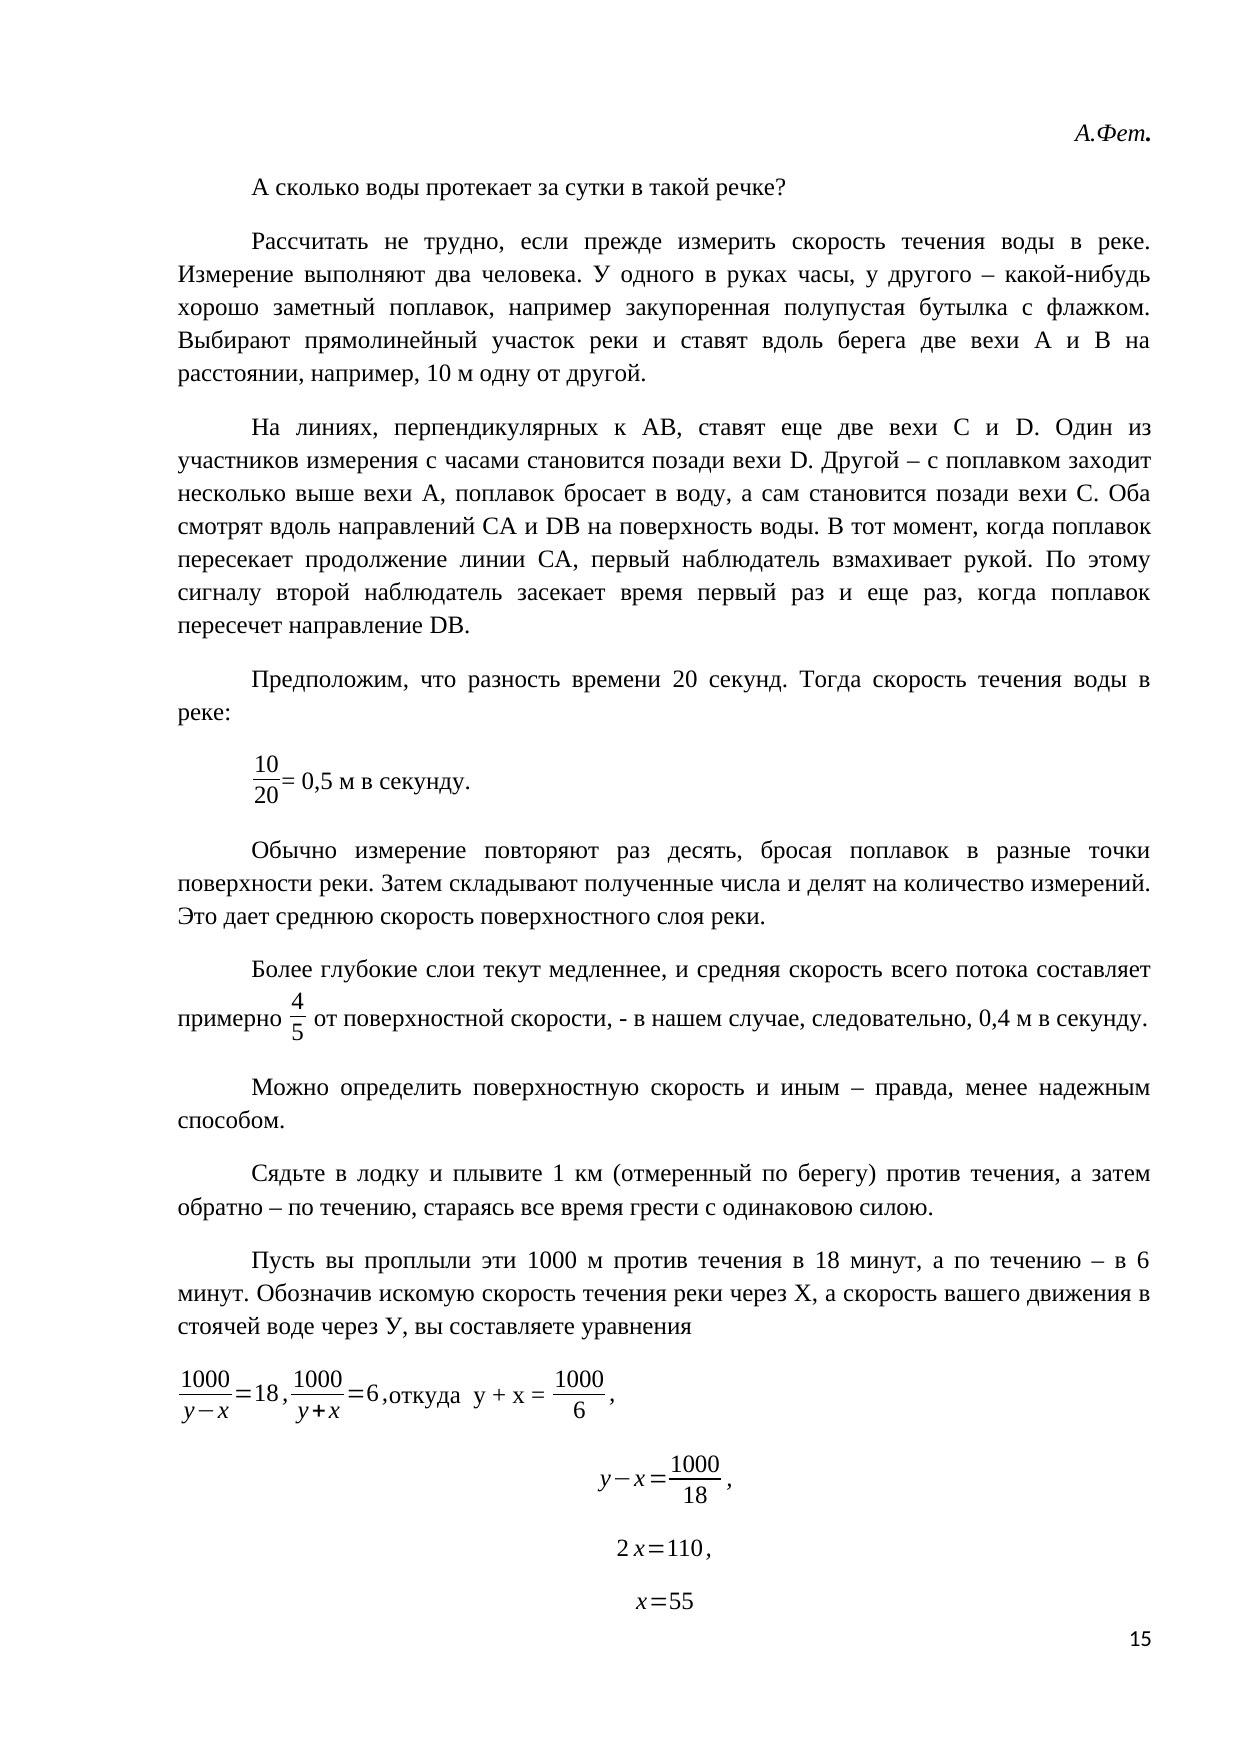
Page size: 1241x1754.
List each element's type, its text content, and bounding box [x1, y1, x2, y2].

text = в секунду. [177, 751, 1152, 809]
text Обычно измерение повторяют раз десять, бросая поплавок в разные точки поверхности реки. Затем складывают полученные числа и делят на количество измерений. Это дает среднюю скорость поверхностного слоя реки. [177, 835, 1152, 929]
text Более глубокие слои текут медленнее, и средняя скорость всего потока составляет примерно от поверхностной скорости, - в нашем случае, следовательно, в секунду. [177, 954, 1152, 1047]
text Можно определить поверхностную скорость и иным – правда, менее надежным способом. [177, 1072, 1152, 1133]
text откуда у + х = [177, 1365, 1152, 1425]
text На линиях, перпендикулярных к АВ, ставят еще две вехи С и D. Один из участников измерения с часами становится позади вехи D. Другой – с поплавком заходит несколько выше вехи А, поплавок бросает в воду, а сам становится позади вехи С. Оба смотрят вдоль направлений СА и DВ на поверхность воды. В тот момент, когда поплавок пересекает продолжение линии СА, первый наблюдатель взмахивает рукой. По этому сигналу второй наблюдатель засекает время первый раз и еще раз, когда поплавок пересечет направление DВ. [177, 412, 1152, 639]
text Пусть вы проплыли эти против течения в 18 минут, а по течению – в 6 минут. Обозначив искомую скорость течения реки через Х, а скорость вашего движения в стоячей воде через У, вы составляете уравнения [177, 1245, 1152, 1340]
text Рассчитать не трудно, если прежде измерить скорость течения воды в реке. Измерение выполняют два человека. У одного в руках часы, у другого – какой-нибудь хорошо заметный поплавок, например закупоренная полупустая бутылка с флажком. Выбирают прямолинейный участок реки и ставят вдоль берега две вехи А и В на расстоянии, например, одну от другой. [177, 226, 1152, 387]
text А сколько воды протекает за сутки в такой речке? [177, 172, 1152, 201]
text Предположим, что разность времени 20 секунд. Тогда скорость течения воды в реке: [177, 664, 1152, 726]
text Сядьте в лодку и плывите (отмеренный по берегу) против течения, а затем обратно – по течению, стараясь все время грести с одинаковою силою. [177, 1158, 1152, 1220]
text А.Фет. [177, 118, 1152, 147]
